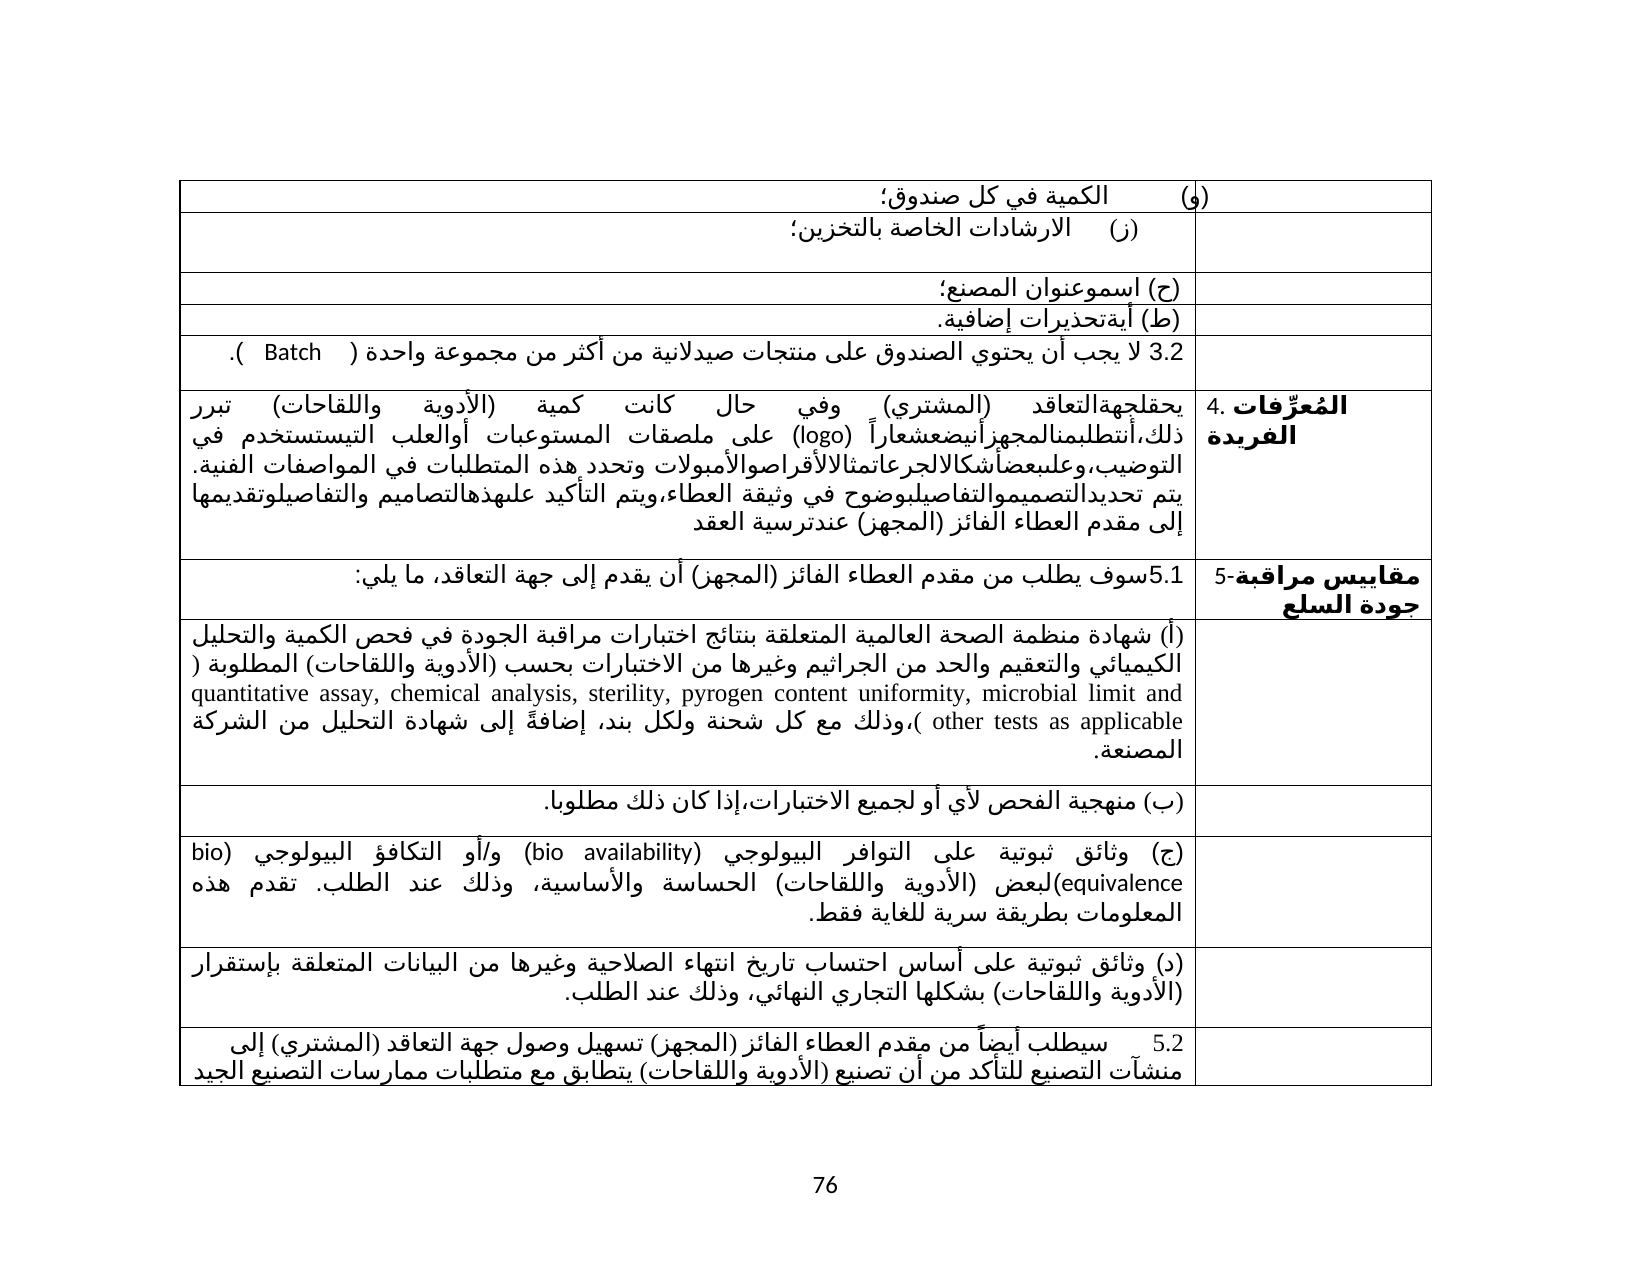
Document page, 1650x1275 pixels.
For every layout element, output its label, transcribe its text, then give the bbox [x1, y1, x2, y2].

table_cell 5-مقاييس مراقبة جودة السلع [1196, 560, 1431, 619]
table_cell [1196, 305, 1431, 335]
table_cell (أ) شهادة منظمة الصحة العالمية المتعلقة بنتائج اختبارات مراقبة الجودة في فحص الكمية والتحليل الكيميائي والتعقيم والحد من الجراثيم وغيرها من الاختبارات بحسب (الأدوية واللقاحات) المطلوبة (quantitative assay, chemical analysis, sterility, pyrogen content uniformity, microbial limit and other tests as applicable )،وذلك مع كل شحنة ولكل بند، إضافةً إلى شهادة التحليل من الشركة المصنعة. [181, 620, 1195, 785]
table_cell [1196, 948, 1431, 1027]
table_cell (ح) اسموعنوان المصنع؛ [181, 273, 1195, 303]
table_cell (ج) وثائق ثبوتية على التوافر البيولوجي (bio availability) و/أو التكافؤ البيولوجي (bio equivalence)لبعض (الأدوية واللقاحات) الحساسة والأساسية، وذلك عند الطلب. تقدم هذه المعلومات بطريقة سرية للغاية فقط. [181, 837, 1195, 947]
table_cell [1196, 837, 1431, 947]
table_cell 3.2 لا يجب أن يحتوي الصندوق على منتجات صيدلانية من أكثر من مجموعة واحدة ( Batch ). [181, 336, 1195, 389]
table_cell [1196, 1028, 1431, 1085]
table_cell يحقلجهةالتعاقد (المشتري) وفي حال كانت كمية (الأدوية واللقاحات) تبرر ذلك،أنتطلبمنالمجهزأنيضعشعاراً (logo) على ملصقات المستوعبات أوالعلب التيستستخدم في التوضيب،وعلىبعضأشكالالجرعاتمثالالأقراصوالأمبولات وتحدد هذه المتطلبات في المواصفات الفنية. يتم تحديدالتصميموالتفاصيلبوضوح في وثيقة العطاء،ويتم التأكيد علىهذهالتصاميم والتفاصيلوتقديمها إلى مقدم العطاء الفائز (المجهز) عندترسية العقد [181, 391, 1195, 559]
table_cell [181, 1028, 1195, 1085]
table_cell [1196, 620, 1431, 785]
table_cell 4.المُعرِّفات الفريدة [1196, 391, 1431, 559]
table_cell [1196, 786, 1431, 836]
table_cell [1196, 181, 1431, 212]
table_cell 5.1سوف يطلب من مقدم العطاء الفائز (المجهز) أن يقدم إلى جهة التعاقد، ما يلي: [181, 560, 1195, 619]
table_cell الكمية في كل صندوق؛ [181, 181, 1195, 212]
table_cell (ب) منهجية الفحص لأي أو لجميع الاختبارات،إذا كان ذلك مطلوبا. [181, 786, 1195, 836]
table_cell (د) وثائق ثبوتية على أساس احتساب تاريخ انتهاء الصلاحية وغيرها من البيانات المتعلقة بإستقرار (الأدوية واللقاحات) بشكلها التجاري النهائي، وذلك عند الطلب. [181, 948, 1195, 1027]
table_cell [1196, 336, 1431, 389]
table_cell الارشادات الخاصة بالتخزين؛ [181, 213, 1195, 272]
table_cell [1196, 273, 1431, 303]
table_cell [1196, 213, 1431, 272]
table_cell (ط) أيةتحذيرات إضافية. [181, 305, 1195, 335]
